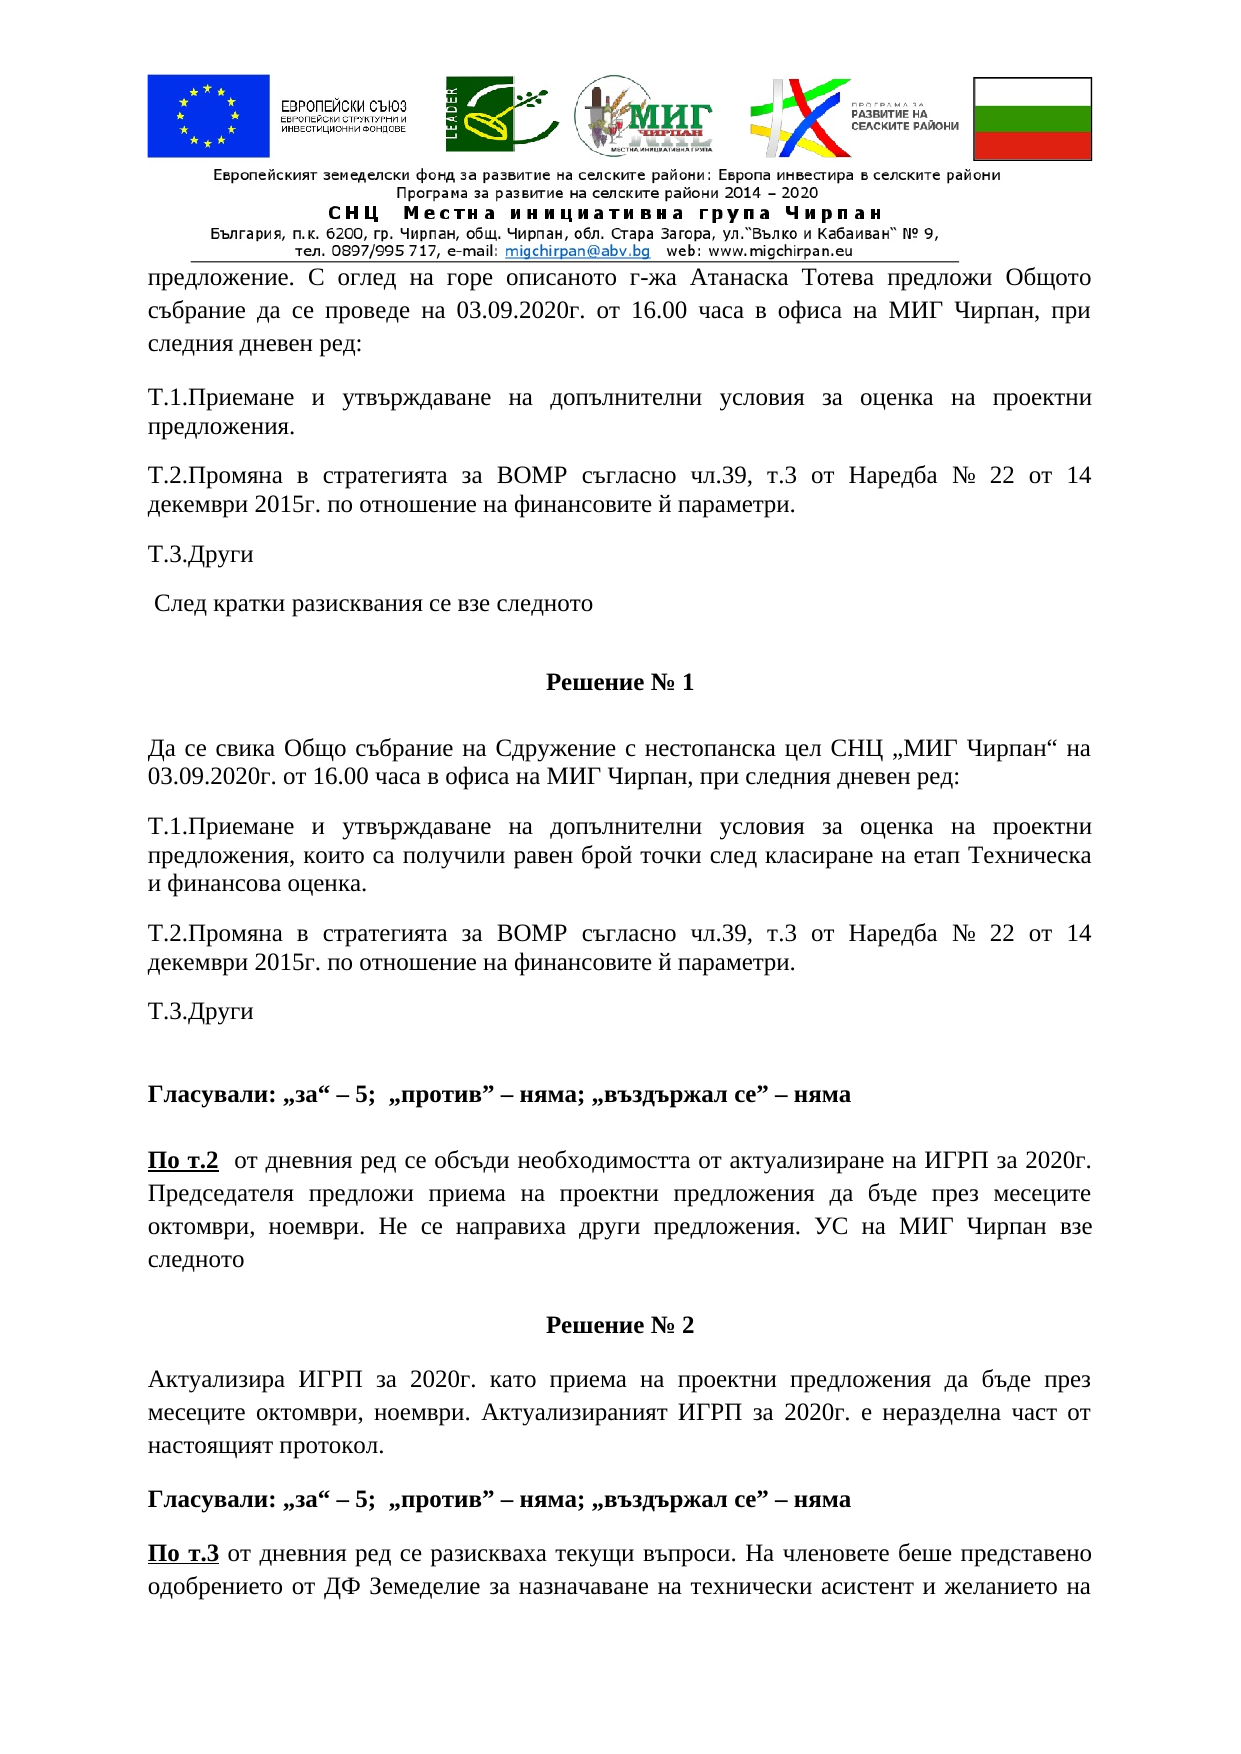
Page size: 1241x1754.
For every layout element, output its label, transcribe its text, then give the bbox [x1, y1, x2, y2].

text Т.3.Други [148, 539, 1093, 567]
picture [147, 73, 1093, 263]
text По т.2 от дневния ред се обсъди необходимостта от актуализиране на ИГРП за 2020г. Председателя предложи приема на проектни предложения да бъде през месеците октомври, ноември. Не се направиха други предложения. УС на МИГ Чирпан взе следното [148, 1145, 1093, 1273]
text След кратки разисквания се взе следното [148, 588, 1093, 617]
text Актуализира ИГРП за 2020г. като приема на проектни предложения да бъде през месеците октомври, ноември. Актуализираният ИГРП за 2020г. е неразделна част от настоящият протокол. [148, 1364, 1093, 1459]
text Решение № 2 [148, 1311, 1093, 1339]
text Да се свика Общо събрание на Сдружение с нестопанска цел СНЦ „МИГ Чирпан“ на 03.09.2020г. от 16.00 часа в офиса на МИГ Чирпан, при следния дневен ред: [148, 733, 1093, 790]
text Гласували: „за“ – 5; „против” – няма; „въздържал се” – няма [148, 1079, 1093, 1108]
text Т.2.Промяна в стратегията за ВОМР съгласно чл.39, т.3 от Наредба № 22 от 14 декември 2015г. по отношение на финансовите й параметри. [148, 918, 1093, 976]
text Т.2.Промяна в стратегията за ВОМР съгласно чл.39, т.3 от Наредба № 22 от 14 декември 2015г. по отношение на финансовите й параметри. [148, 460, 1093, 518]
text Гласували: „за“ – 5; „против” – няма; „въздържал се” – няма [148, 1484, 1093, 1513]
text Решение № 1 [148, 667, 1093, 695]
text Т.1.Приемане и утвърждаване на допълнителни условия за оценка на проектни предложения, които са получили равен брой точки след класиране на етап Техническа и финансова оценка. [148, 811, 1093, 897]
text Т.3.Други [148, 996, 1093, 1025]
text Т.1.Приемане и утвърждаване на допълнителни условия за оценка на проектни предложения. [148, 382, 1093, 439]
